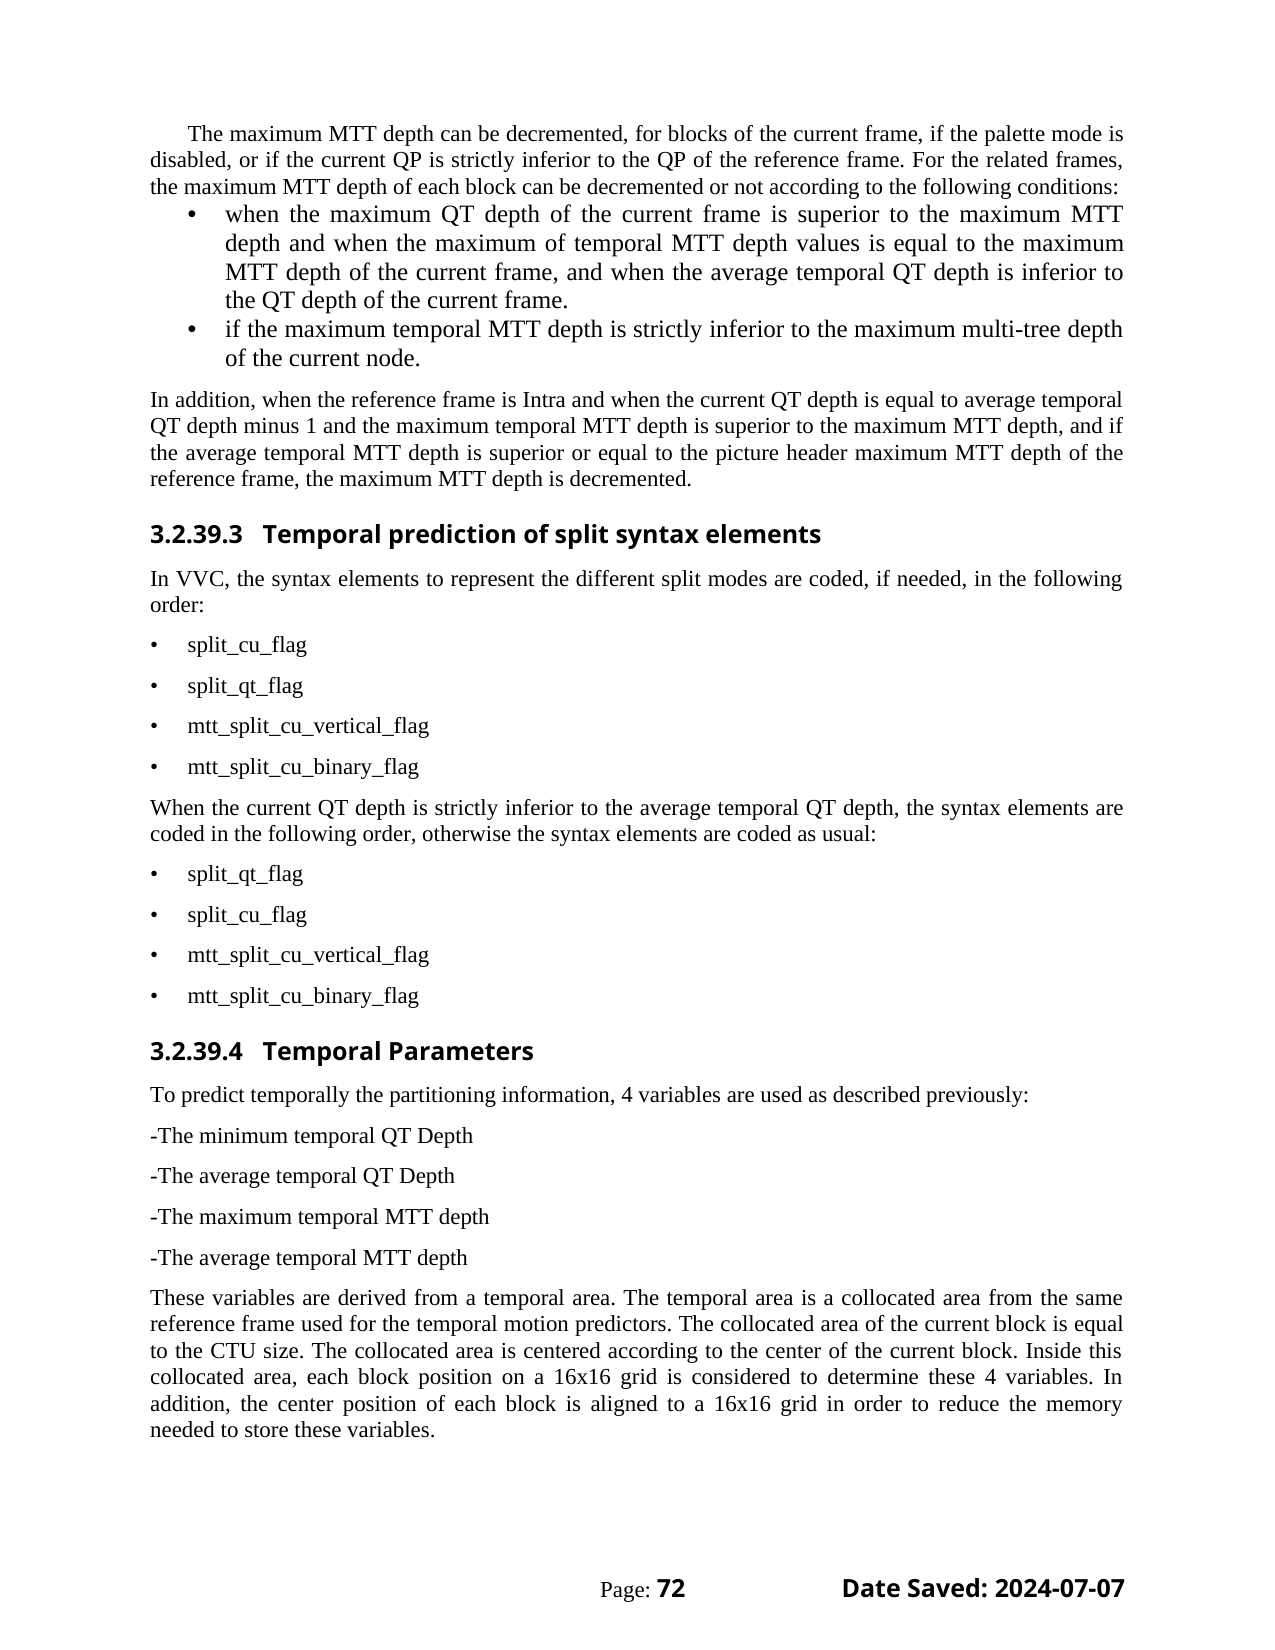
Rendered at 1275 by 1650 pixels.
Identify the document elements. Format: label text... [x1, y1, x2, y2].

text • mtt_split_cu_vertical_flag [150, 712, 1125, 739]
text • split_qt_flag [150, 672, 1125, 698]
text To predict temporally the partitioning information, 4 variables are used as described previously: [150, 1082, 1125, 1108]
text • split_cu_flag [150, 631, 1125, 658]
text -The average temporal QT Depth [150, 1163, 1125, 1189]
text The maximum MTT depth can be decremented, for blocks of the current frame, if the palette mode is disabled, or if the current QP is strictly inferior to the QP of the reference frame. For the related frames, the maximum MTT depth of each block can be decremented or not according to the following conditions: [150, 120, 1125, 199]
text • mtt_split_cu_vertical_flag [150, 941, 1125, 968]
text -The maximum temporal MTT depth [150, 1203, 1125, 1229]
list if the maximum temporal MTT depth is strictly inferior to the maximum multi-tree depth of the current node. [187, 314, 1125, 372]
text In VVC, the syntax elements to represent the different split modes are coded, if needed, in the following order: [150, 564, 1125, 617]
subtitle Temporal Parameters [150, 1033, 1125, 1067]
text • split_cu_flag [150, 901, 1125, 927]
text In addition, when the reference frame is Intra and when the current QT depth is equal to average temporal QT depth minus 1 and the maximum temporal MTT depth is superior to the maximum MTT depth, and if the average temporal MTT depth is superior or equal to the picture header maximum MTT depth of the reference frame, the maximum MTT depth is decremented. [150, 386, 1125, 491]
list when the maximum QT depth of the current frame is superior to the maximum MTT depth and when the maximum of temporal MTT depth values is equal to the maximum MTT depth of the current frame, and when the average temporal QT depth is inferior to the QT depth of the current frame. [187, 199, 1125, 314]
subtitle Temporal prediction of split syntax elements [150, 516, 1125, 550]
text • mtt_split_cu_binary_flag [150, 982, 1125, 1008]
text • mtt_split_cu_binary_flag [150, 753, 1125, 779]
text When the current QT depth is strictly inferior to the average temporal QT depth, the syntax elements are coded in the following order, otherwise the syntax elements are coded as usual: [150, 793, 1125, 846]
text These variables are derived from a temporal area. The temporal area is a collocated area from the same reference frame used for the temporal motion predictors. The collocated area of the current block is equal to the CTU size. The collocated area is centered according to the center of the current block. Inside this collocated area, each block position on a 16x16 grid is considered to determine these 4 variables. In addition, the center position of each block is aligned to a 16x16 grid in order to reduce the memory needed to store these variables. [150, 1284, 1125, 1442]
text • split_qt_flag [150, 860, 1125, 887]
text -The average temporal MTT depth [150, 1244, 1125, 1270]
text -The minimum temporal QT Depth [150, 1122, 1125, 1148]
